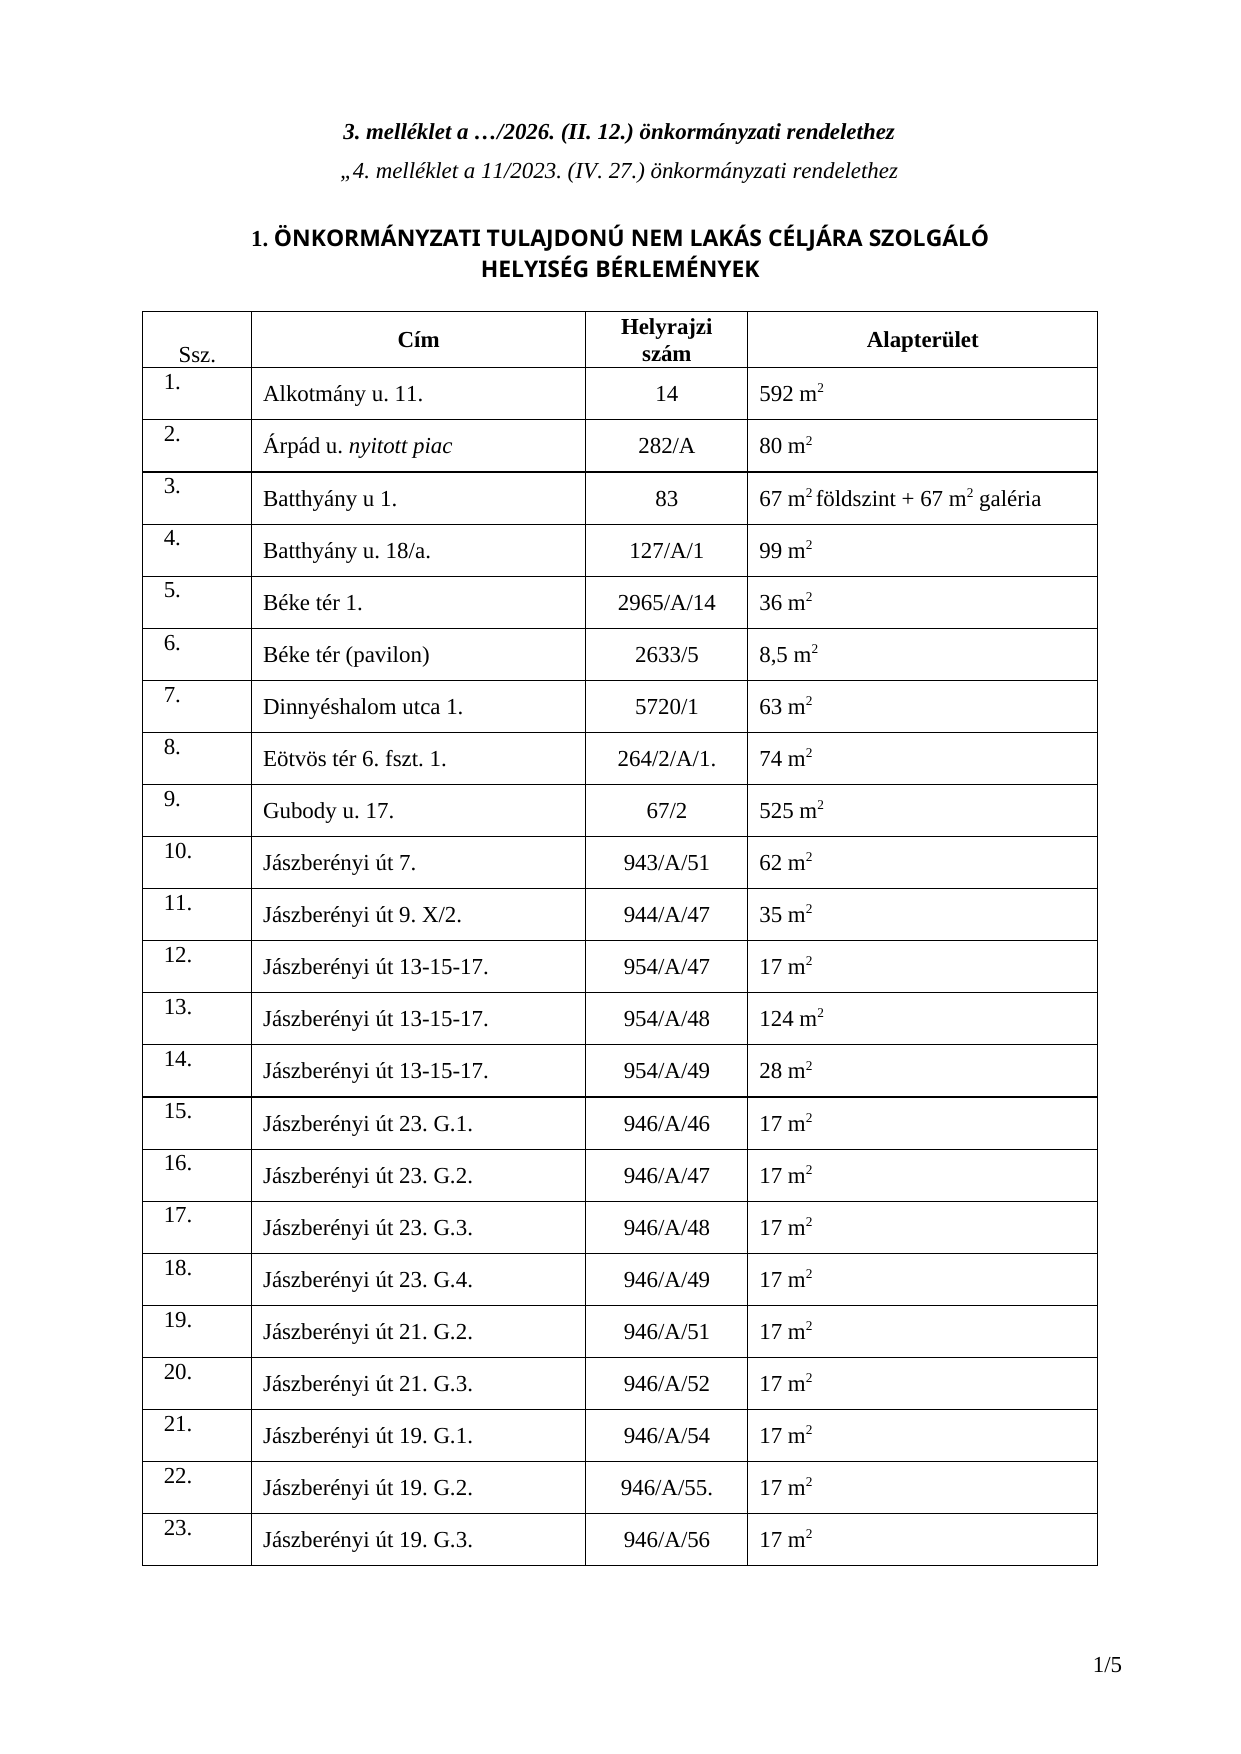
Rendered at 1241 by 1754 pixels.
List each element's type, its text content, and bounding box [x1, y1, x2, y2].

text „4. melléklet a 11/2023. (IV. 27.) önkormányzati rendelethez [118, 157, 1122, 183]
table_cell 282/A [586, 420, 747, 471]
table_cell [143, 1410, 251, 1461]
table_cell Dinnyéshalom utca 1. [252, 681, 585, 732]
table_cell [143, 889, 251, 940]
table_cell [748, 525, 1097, 576]
table_cell Jászberényi út 13-15-17. [252, 1045, 585, 1096]
table_cell [143, 681, 251, 732]
table_cell 946/A/54 [586, 1410, 747, 1461]
table_cell 954/A/48 [586, 993, 747, 1044]
table_cell [143, 1150, 251, 1201]
table_cell [143, 1358, 251, 1409]
table_cell 946/A/49 [586, 1254, 747, 1305]
table_cell 8,5 m2 [748, 629, 1097, 680]
table_cell [143, 1202, 251, 1253]
table_cell [143, 1254, 251, 1305]
table_cell 944/A/47 [586, 889, 747, 940]
table_cell [748, 1098, 1097, 1148]
table_cell [748, 1202, 1097, 1253]
table_cell 946/A/55. [586, 1462, 747, 1513]
table_cell Béke tér 1. [252, 577, 585, 628]
table_cell [748, 577, 1097, 628]
table_cell [143, 1098, 251, 1148]
table_cell [143, 733, 251, 784]
table_cell [748, 420, 1097, 471]
table_cell 83 [586, 473, 747, 523]
table_cell [748, 785, 1097, 836]
table_cell Jászberényi út 21. G.2. [252, 1306, 585, 1357]
table_cell Jászberényi út 23. G.1. [252, 1098, 585, 1148]
table_cell [143, 473, 251, 523]
table_cell Jászberényi út 23. G.4. [252, 1254, 585, 1305]
table_cell 946/A/51 [586, 1306, 747, 1357]
table_cell Árpád u. nyitott piac [252, 420, 585, 471]
table_cell 67/2 [586, 785, 747, 836]
table_header Ssz. [143, 312, 251, 367]
table_cell [143, 525, 251, 576]
table_cell [143, 785, 251, 836]
table_header Alapterület [748, 312, 1097, 367]
table_cell 946/A/56 [586, 1514, 747, 1565]
table_cell Jászberényi út 19. G.2. [252, 1462, 585, 1513]
table_cell [143, 837, 251, 888]
table_cell 946/A/48 [586, 1202, 747, 1253]
table_cell 946/A/47 [586, 1150, 747, 1201]
table_cell [748, 1462, 1097, 1513]
table_cell Jászberényi út 9. X/2. [252, 889, 585, 940]
table_cell [143, 941, 251, 992]
table_cell [748, 733, 1097, 784]
table_cell [748, 1306, 1097, 1357]
table_cell Batthyány u. 18/a. [252, 525, 585, 576]
text helyiség bérlemények [118, 253, 1122, 285]
table_cell [748, 837, 1097, 888]
table_cell 14 [586, 368, 747, 419]
table_cell Jászberényi út 7. [252, 837, 585, 888]
table_cell 943/A/51 [586, 837, 747, 888]
table_cell Jászberényi út 19. G.3. [252, 1514, 585, 1565]
table_cell Jászberényi út 19. G.1. [252, 1410, 585, 1461]
table_cell [143, 368, 251, 419]
table_cell 2633/5 [586, 629, 747, 680]
table_cell Jászberényi út 13-15-17. [252, 993, 585, 1044]
table_cell [748, 1514, 1097, 1565]
table_cell [748, 1150, 1097, 1201]
table_cell 127/A/1 [586, 525, 747, 576]
table_cell Batthyány u 1. [252, 473, 585, 523]
table_cell Jászberényi út 23. G.2. [252, 1150, 585, 1201]
table_cell Jászberényi út 21. G.3. [252, 1358, 585, 1409]
table_cell Eötvös tér 6. fszt. 1. [252, 733, 585, 784]
table_cell 954/A/47 [586, 941, 747, 992]
table_cell [143, 420, 251, 471]
table_header Helyrajzi szám [586, 312, 747, 367]
table_cell [748, 941, 1097, 992]
table_cell [748, 889, 1097, 940]
table_cell [748, 1254, 1097, 1305]
table_cell [748, 1410, 1097, 1461]
table_cell [143, 577, 251, 628]
table_cell 946/A/52 [586, 1358, 747, 1409]
table_cell [748, 1045, 1097, 1096]
table_cell Jászberényi út 23. G.3. [252, 1202, 585, 1253]
table_cell [748, 681, 1097, 732]
table_cell 264/2/A/1. [586, 733, 747, 784]
table_cell [143, 993, 251, 1044]
table_cell 5720/1 [586, 681, 747, 732]
table_cell [143, 1045, 251, 1096]
table_cell [748, 993, 1097, 1044]
table_cell Béke tér (pavilon) [252, 629, 585, 680]
table_cell [143, 1462, 251, 1513]
text 1. Önkormányzati tulajdonú nem lakás céljára szolgáló [118, 222, 1122, 253]
table_cell [143, 629, 251, 680]
table_cell [748, 1358, 1097, 1409]
table_cell [143, 1306, 251, 1357]
table_cell Jászberényi út 13-15-17. [252, 941, 585, 992]
table_cell Gubody u. 17. [252, 785, 585, 836]
table_header Cím [252, 312, 585, 367]
table_cell földszint + galéria [748, 473, 1097, 523]
table_cell [748, 368, 1097, 419]
table_cell 946/A/46 [586, 1098, 747, 1148]
table_cell 2965/A/14 [586, 577, 747, 628]
table_cell 954/A/49 [586, 1045, 747, 1096]
text 3. melléklet a …/2026. (II. 12.) önkormányzati rendelethez [118, 118, 1122, 144]
table_cell Alkotmány u. 11. [252, 368, 585, 419]
table_cell [143, 1514, 251, 1565]
